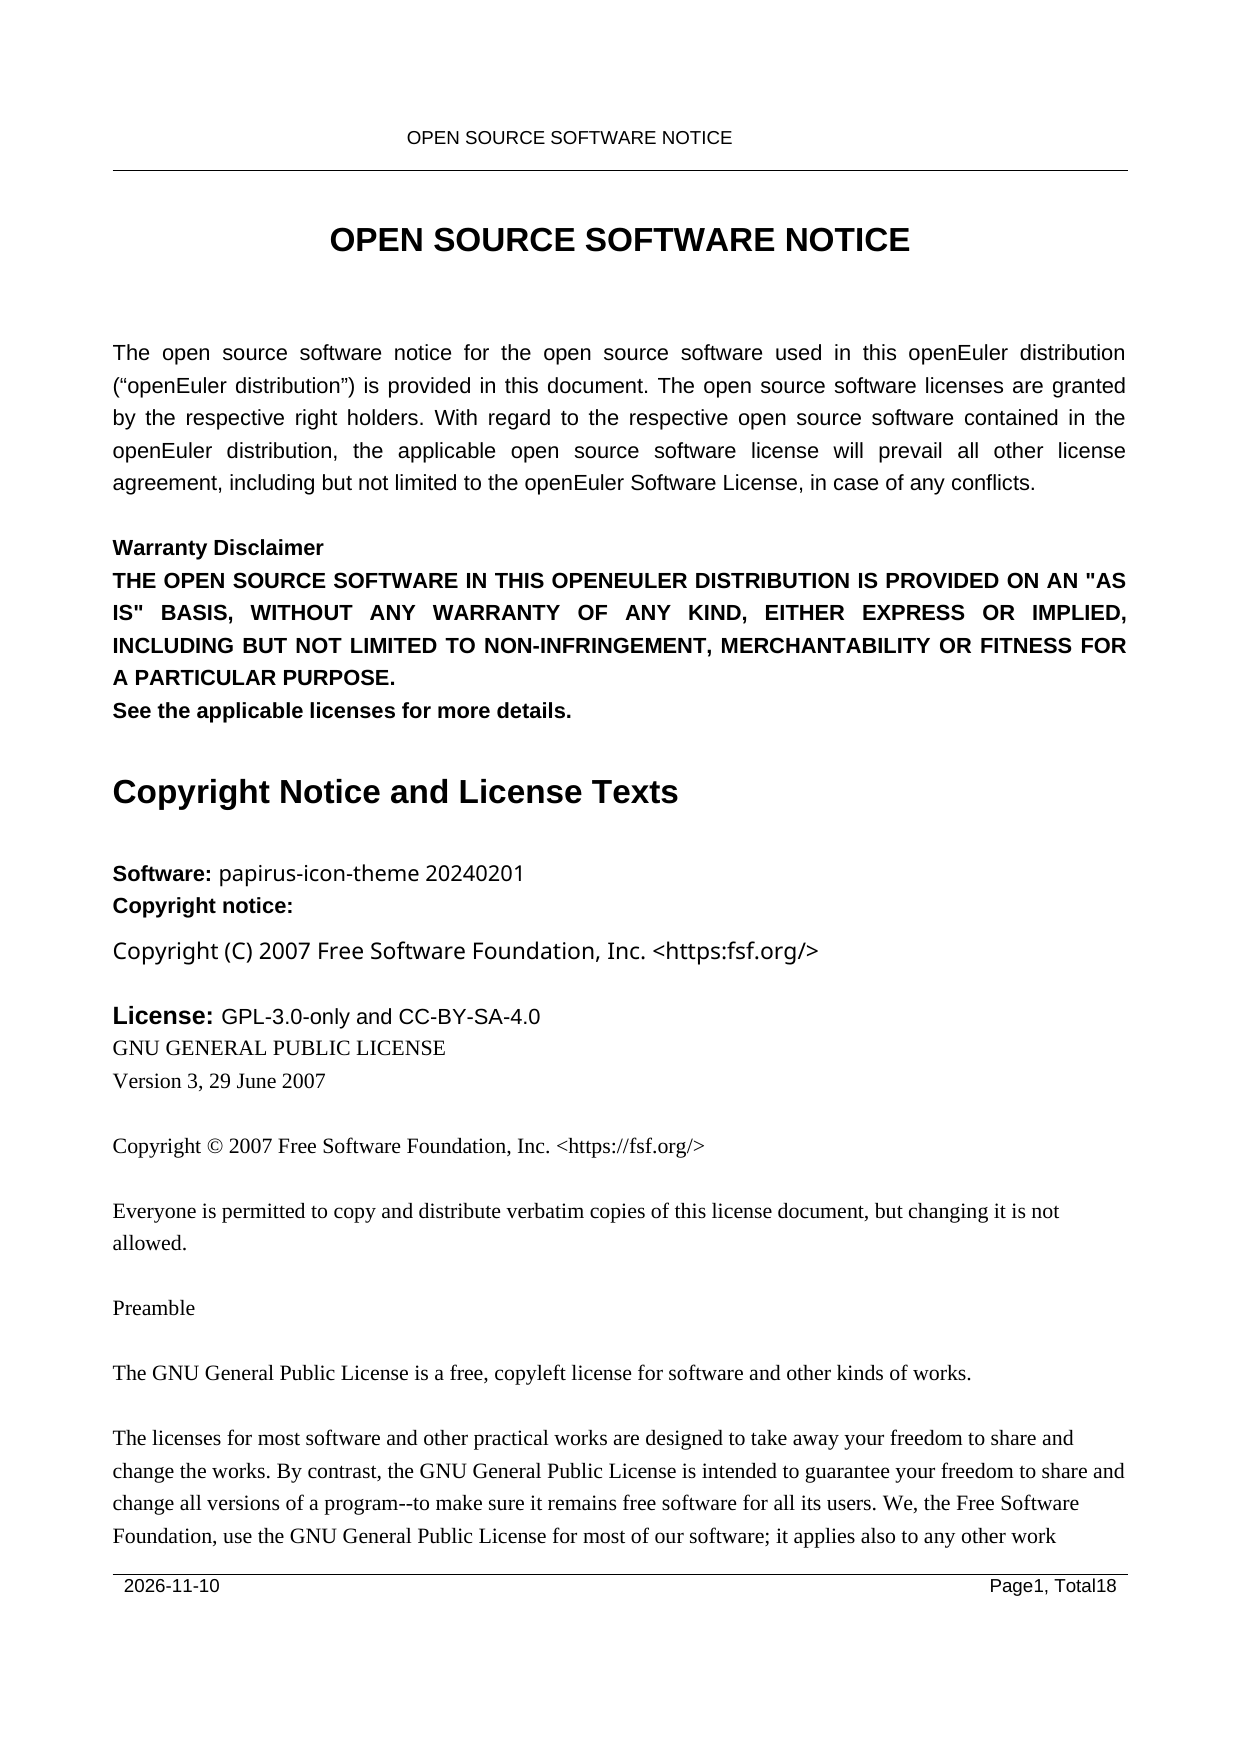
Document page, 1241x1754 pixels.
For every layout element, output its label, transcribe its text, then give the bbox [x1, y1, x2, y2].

text Warranty Disclaimer [112, 531, 1128, 564]
text The open source software notice for the open source software used in this openEuler distribution (“openEuler distribution”) is provided in this document. The open source software licenses are granted by the respective right holders. With regard to the respective open source software contained in the openEuler distribution, the applicable open source software license will prevail all other license agreement, including but not limited to the openEuler Software License, in case of any conflicts. [112, 336, 1128, 499]
text Copyright notice: [112, 889, 1128, 921]
text Copyright (C) 2007 Free Software Foundation, Inc. <https:fsf.org/> [112, 934, 1128, 999]
text Copyright Notice and License Texts [112, 759, 1128, 824]
text License: GPL-3.0-only and CC-BY-SA-4.0 [112, 999, 1128, 1031]
text OPEN SOURCE SOFTWARE NOTICE [112, 206, 1128, 271]
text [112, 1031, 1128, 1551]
text THE OPEN SOURCE SOFTWARE IN THIS OPENEULER DISTRIBUTION IS PROVIDED ON AN "AS IS" BASIS, WITHOUT ANY WARRANTY OF ANY KIND, EITHER EXPRESS OR IMPLIED, INCLUDING BUT NOT LIMITED TO NON-INFRINGEMENT, MERCHANTABILITY OR FITNESS FOR A PARTICULAR PURPOSE. See the applicable licenses for more details. [112, 564, 1128, 726]
title Software: papirus-icon-theme 20240201 [112, 856, 1128, 889]
